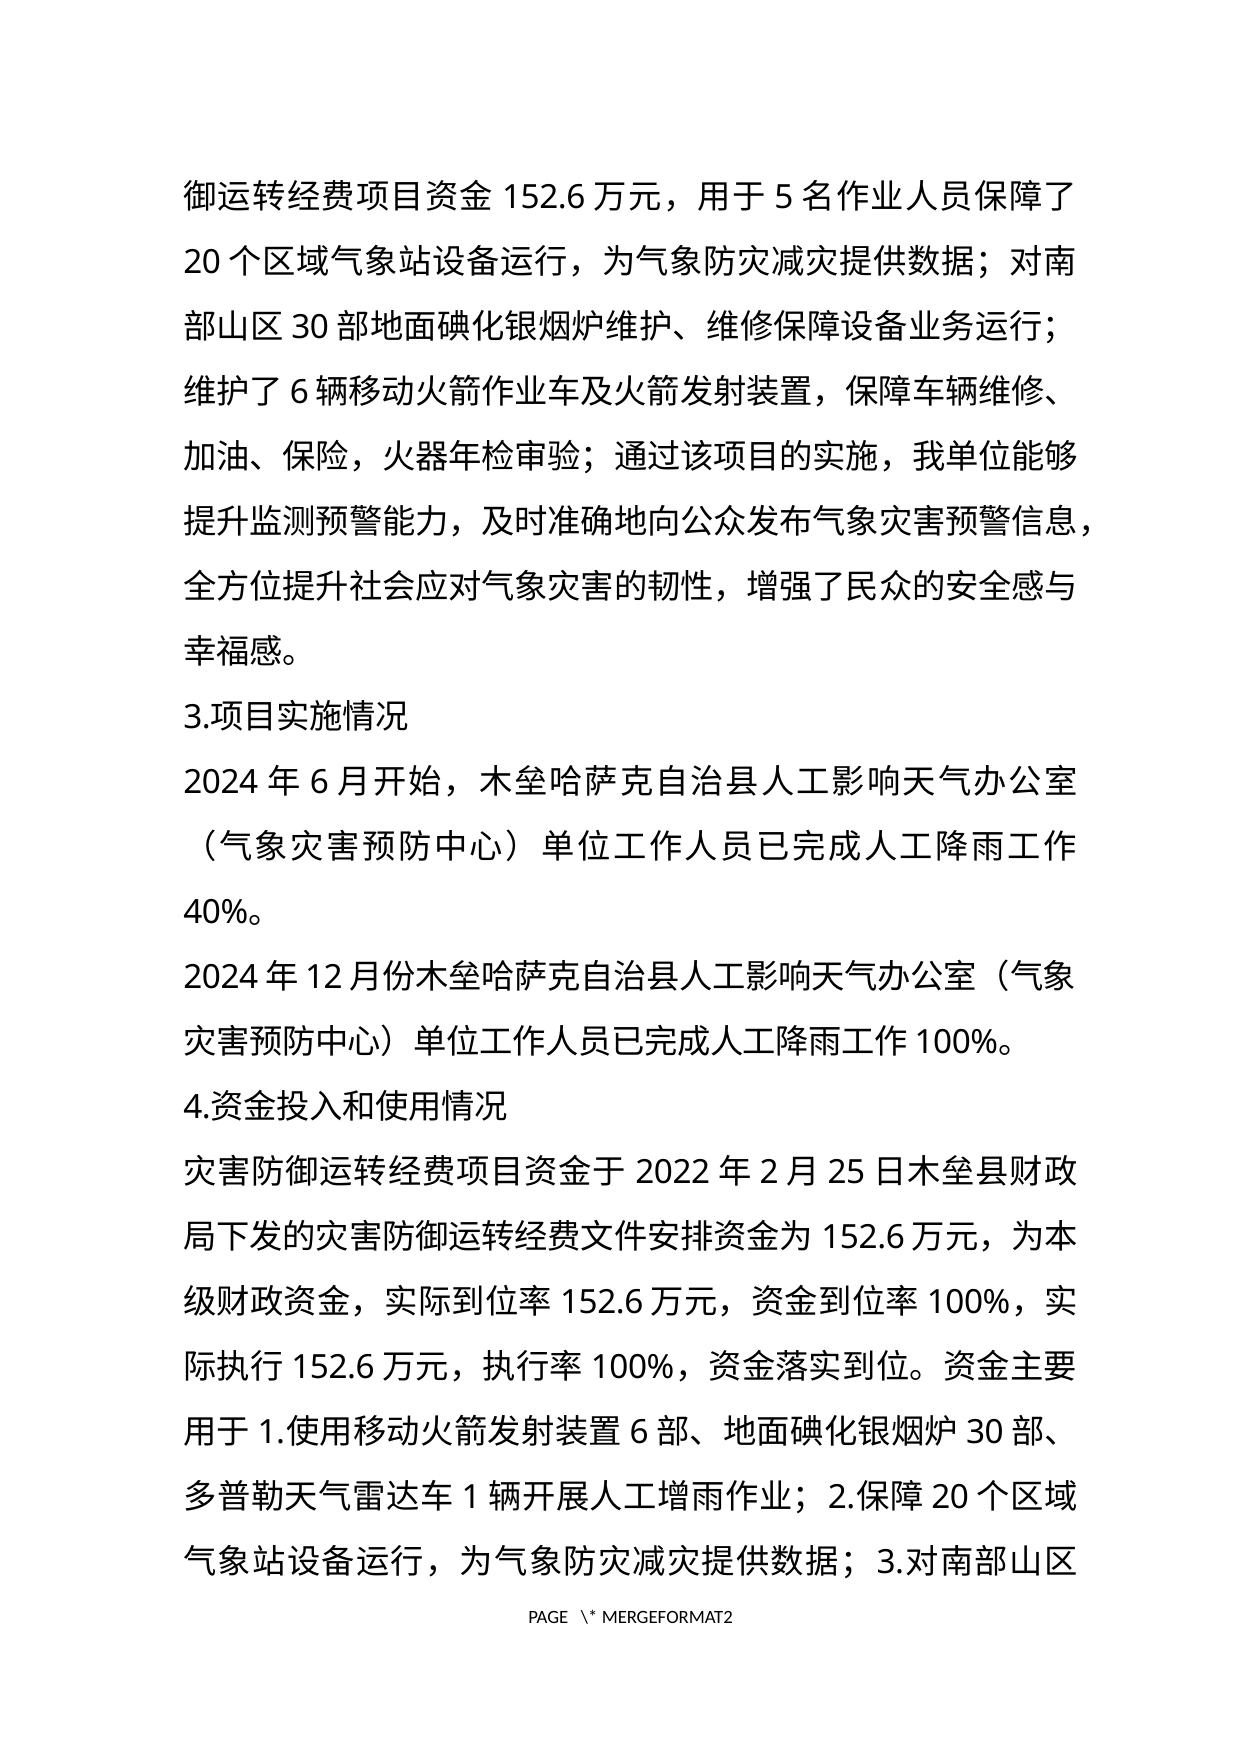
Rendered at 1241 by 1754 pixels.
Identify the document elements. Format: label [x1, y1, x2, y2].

text [183, 162, 1078, 1592]
